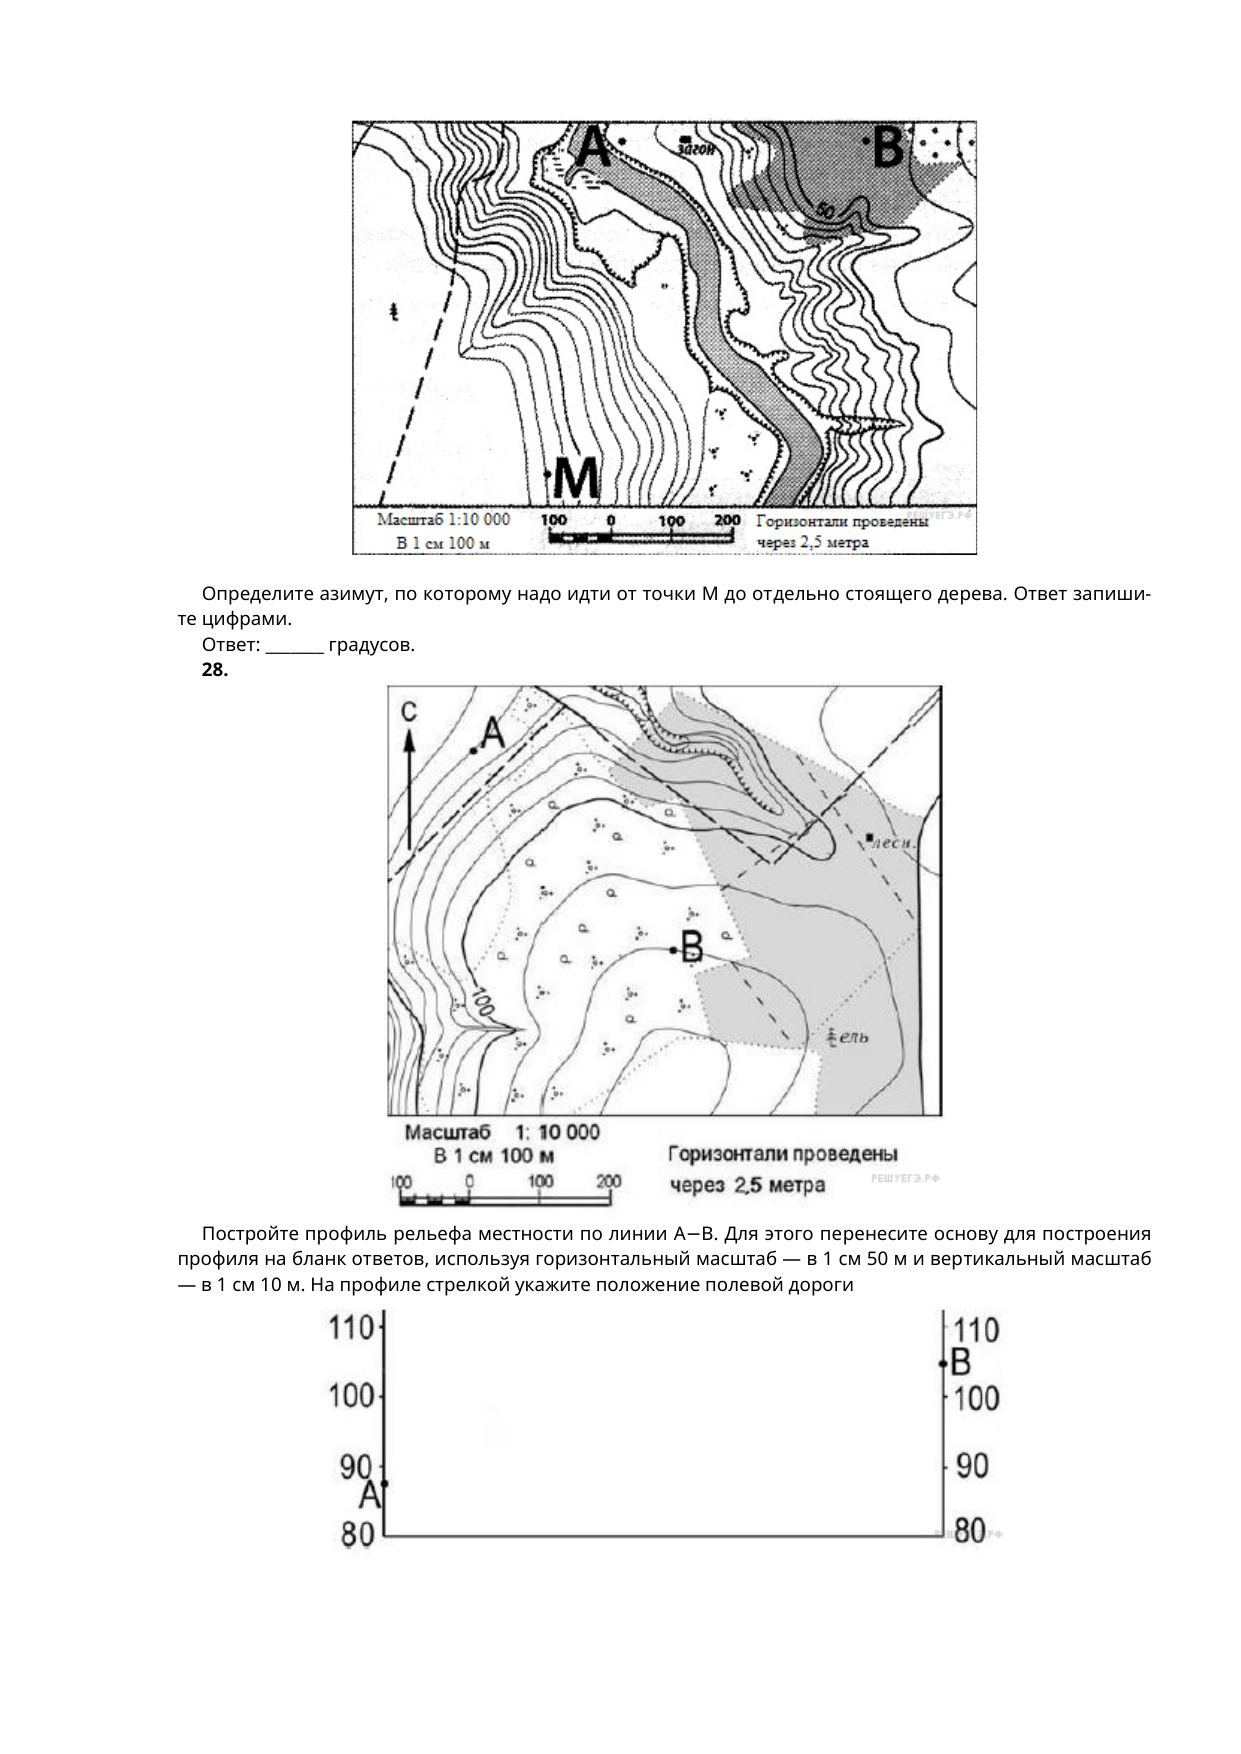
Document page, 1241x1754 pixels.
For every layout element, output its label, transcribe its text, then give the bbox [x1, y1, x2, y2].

text Постройте профиль рельефа местности по линии А−В. Для этого перенесите основу для построения профиля на бланк ответов, используя горизонтальный масштаб — в 1 см 50 м и вертикальный масштаб — в 1 см 10 м. На профиле стрелкой укажите положение полевой дороги [177, 1220, 1152, 1296]
picture [351, 118, 978, 555]
text Ответ: _______ градусов. [177, 631, 1152, 657]
picture [383, 682, 946, 1220]
picture [320, 1296, 1009, 1576]
text Определите азимут, по которому надо идти от точки М до отдельно стоящего дерева. Ответ запишите цифрами. [177, 580, 1152, 631]
text 28. [177, 657, 1152, 682]
